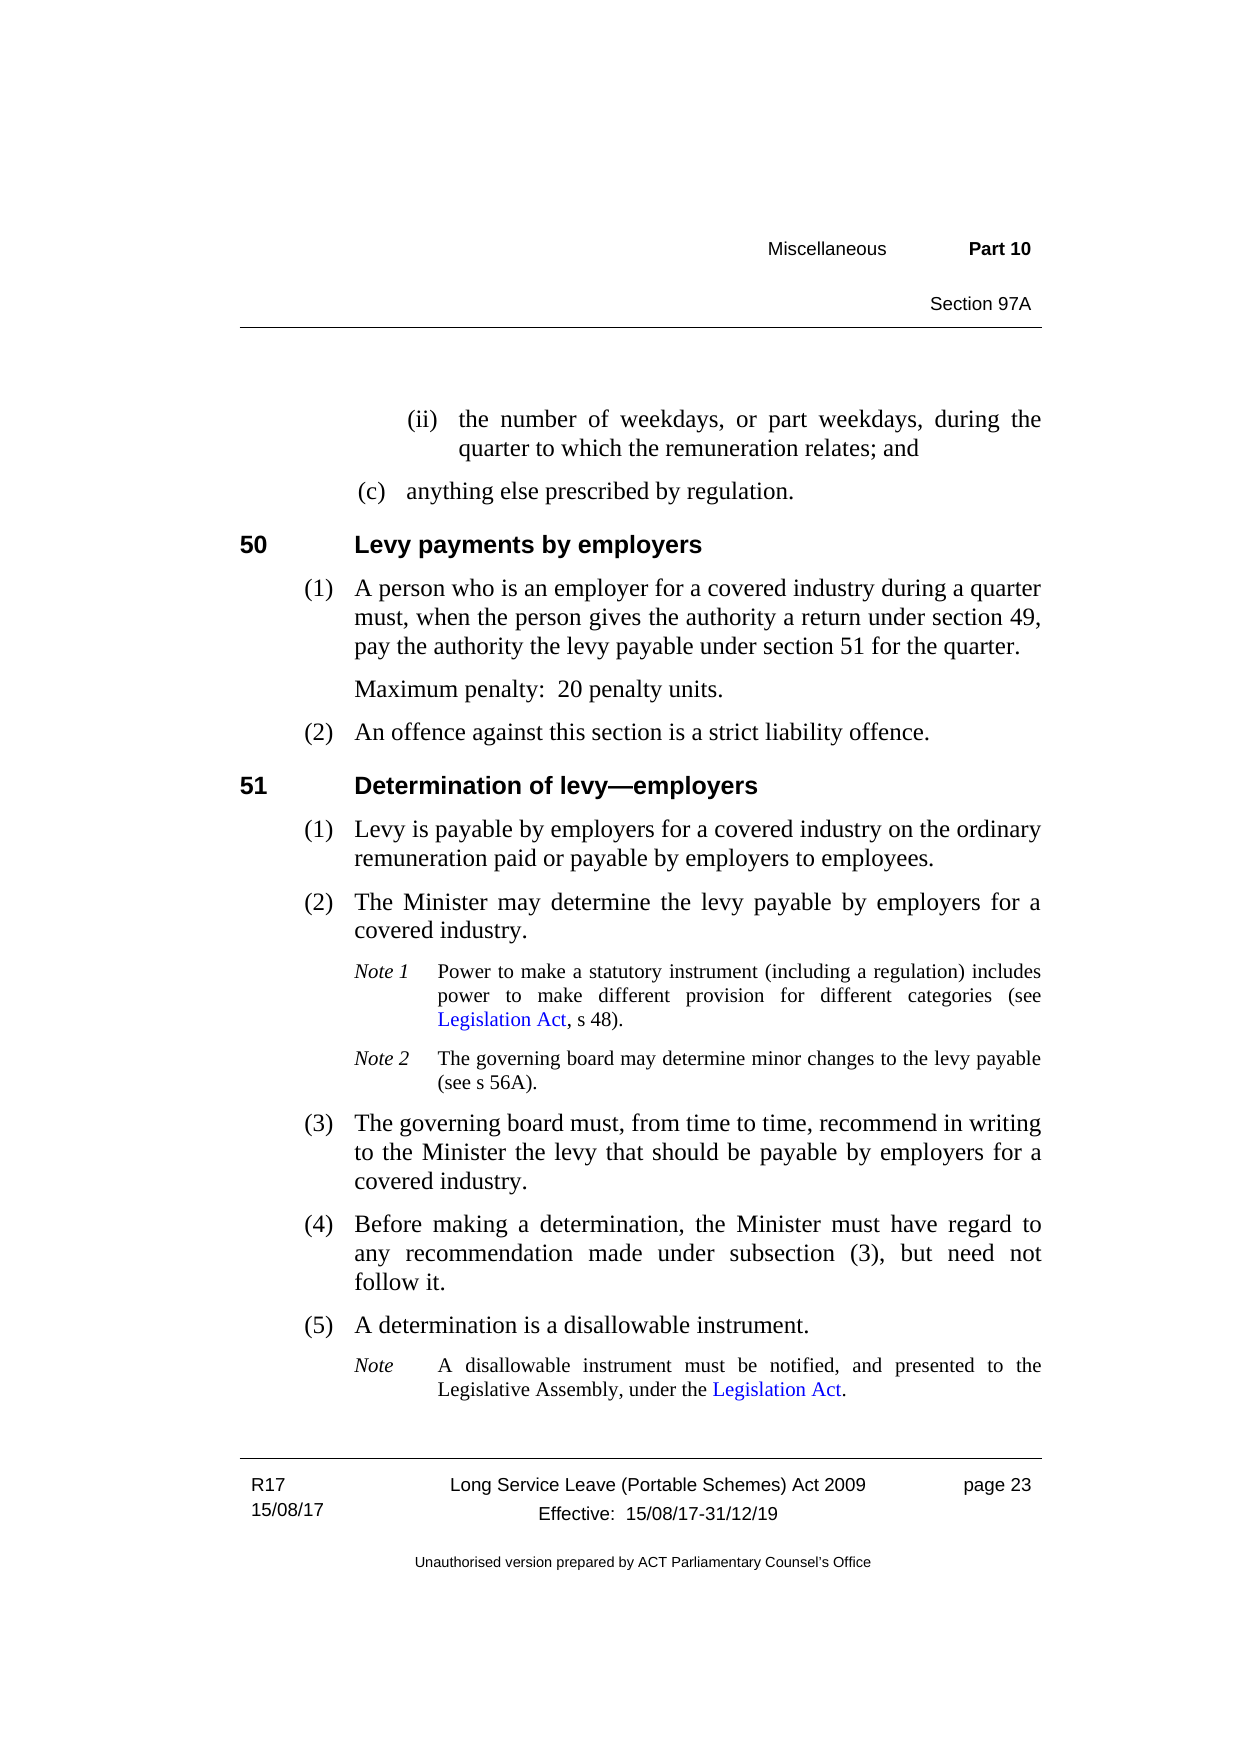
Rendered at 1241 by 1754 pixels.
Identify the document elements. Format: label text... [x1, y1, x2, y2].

text (3) The governing board must, from time to time, recommend in writing to the Minister the levy that should be payable by employers for a covered industry. [239, 1108, 1042, 1194]
text Note 2 The governing board may determine minor changes to the levy payable (see s 56A). [354, 1046, 1042, 1094]
text (4) Before making a determination, the Minister must have regard to any recommendation made under subsection (3), but need not follow it. [239, 1209, 1042, 1295]
text (c) anything else prescribed by regulation. [239, 476, 1042, 505]
text (ii) the number of weekdays, or part weekdays, during the quarter to which the remuneration relates; and [239, 404, 1042, 462]
text (1) A person who is an employer for a covered industry during a quarter must, when the person gives the authority a return under section 49, pay the authority the levy payable under section 51 for the quarter. [239, 573, 1042, 659]
text (2) The Minister may determine the levy payable by employers for a covered industry. [239, 887, 1042, 944]
text (1) Levy is payable by employers for a covered industry on the ordinary remuneration paid or payable by employers to employees. [239, 814, 1042, 872]
text (5) A determination is a disallowable instrument. [239, 1310, 1042, 1339]
text 50 Levy payments by employers [239, 530, 1042, 559]
text (2) An offence against this section is a strict liability offence. [239, 717, 1042, 746]
text 51 Determination of levy—employers [239, 771, 1042, 800]
text Note A disallowable instrument must be notified, and presented to the Legislative Assembly, under the Legislation Act. [354, 1353, 1042, 1401]
text Note 1 Power to make a statutory instrument (including a regulation) includes power to make different provision for different categories (see Legislation Act, s 48). [354, 959, 1042, 1031]
text Maximum penalty: 20 penalty units. [354, 674, 1042, 703]
